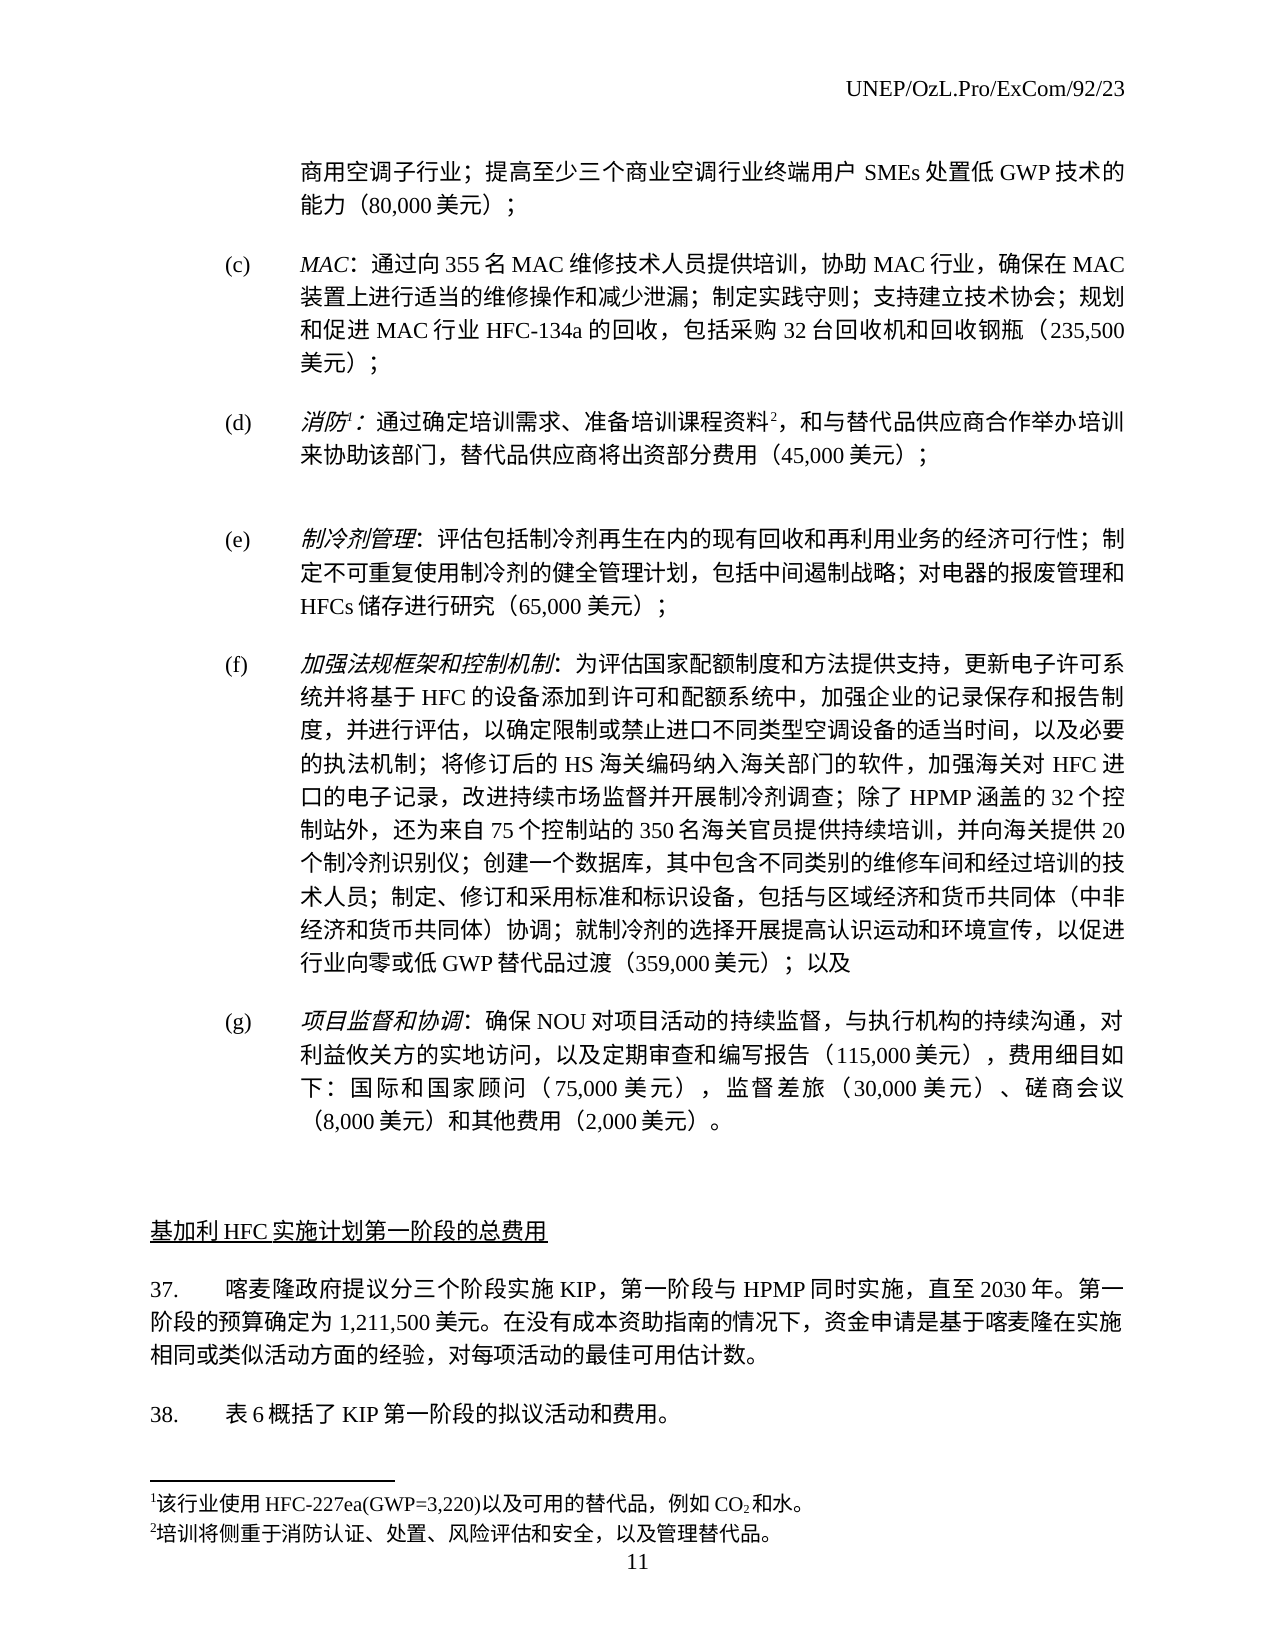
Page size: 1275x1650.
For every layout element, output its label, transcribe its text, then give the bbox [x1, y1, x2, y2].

subtitle 制冷剂管理：评估包括制冷剂再生在内的现有回收和再利用业务的经济可行性；制定不可重复使用制冷剂的健全管理计划，包括中间遏制战略；对电器的报废管理和HFCs储存进行研究（65,000 美元）； [225, 521, 1125, 621]
subtitle 消防：通过确定培训需求、准备培训课程资料，和与替代品供应商合作举办培训来协助该部门，替代品供应商将出资部分费用（45,000美元）； [225, 403, 1125, 470]
subtitle MAC：通过向355名MAC 维修技术人员提供培训，协助MAC行业，确保在MAC装置上进行适当的维修操作和减少泄漏；制定实践守则；支持建立技术协会；规划和促进MAC行业HFC-134a的回收，包括采购32台回收机和回收钢瓶（235,500美元）； [225, 246, 1125, 378]
subtitle 喀麦隆政府提议分三个阶段实施KIP，第一阶段与HPMP同时实施，直至2030年。第一阶段的预算确定为1,211,500美元。在没有成本资助指南的情况下，资金申请是基于喀麦隆在实施相同或类似活动方面的经验，对每项活动的最佳可用估计数。 [150, 1271, 1125, 1370]
text 基加利HFC实施计划第一阶段的总费用 [150, 1212, 1125, 1246]
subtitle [225, 154, 1125, 221]
subtitle 项目监督和协调：确保NOU对项目活动的持续监督，与执行机构的持续沟通，对利益攸关方的实地访问，以及定期审查和编写报告（115,000美元），费用细目如下：国际和国家顾问（75,000美元），监督差旅（30,000美元）、磋商会议（8,000美元）和其他费用（2,000美元）。 [225, 1003, 1125, 1136]
subtitle 加强法规框架和控制机制：为评估国家配额制度和方法提供支持，更新电子许可系统并将基于HFC的设备添加到许可和配额系统中，加强企业的记录保存和报告制度，并进行评估，以确定限制或禁止进口不同类型空调设备的适当时间，以及必要的执法机制；将修订后的HS海关编码纳入海关部门的软件，加强海关对HFC进口的电子记录，改进持续市场监督并开展制冷剂调查；除了HPMP涵盖的32个控制站外，还为来自75个控制站的350名海关官员提供持续培训，并向海关提供20个制冷剂识别仪；创建一个数据库，其中包含不同类别的维修车间和经过培训的技术人员；制定、修订和采用标准和标识设备，包括与区域经济和货币共同体（中非经济和货币共同体）协调；就制冷剂的选择开展提高认识运动和环境宣传，以促进行业向零或低GWP替代品过渡（359,000美元）；以及 [225, 646, 1125, 978]
subtitle 表6概括了KIP第一阶段的拟议活动和费用。 [150, 1395, 1125, 1429]
